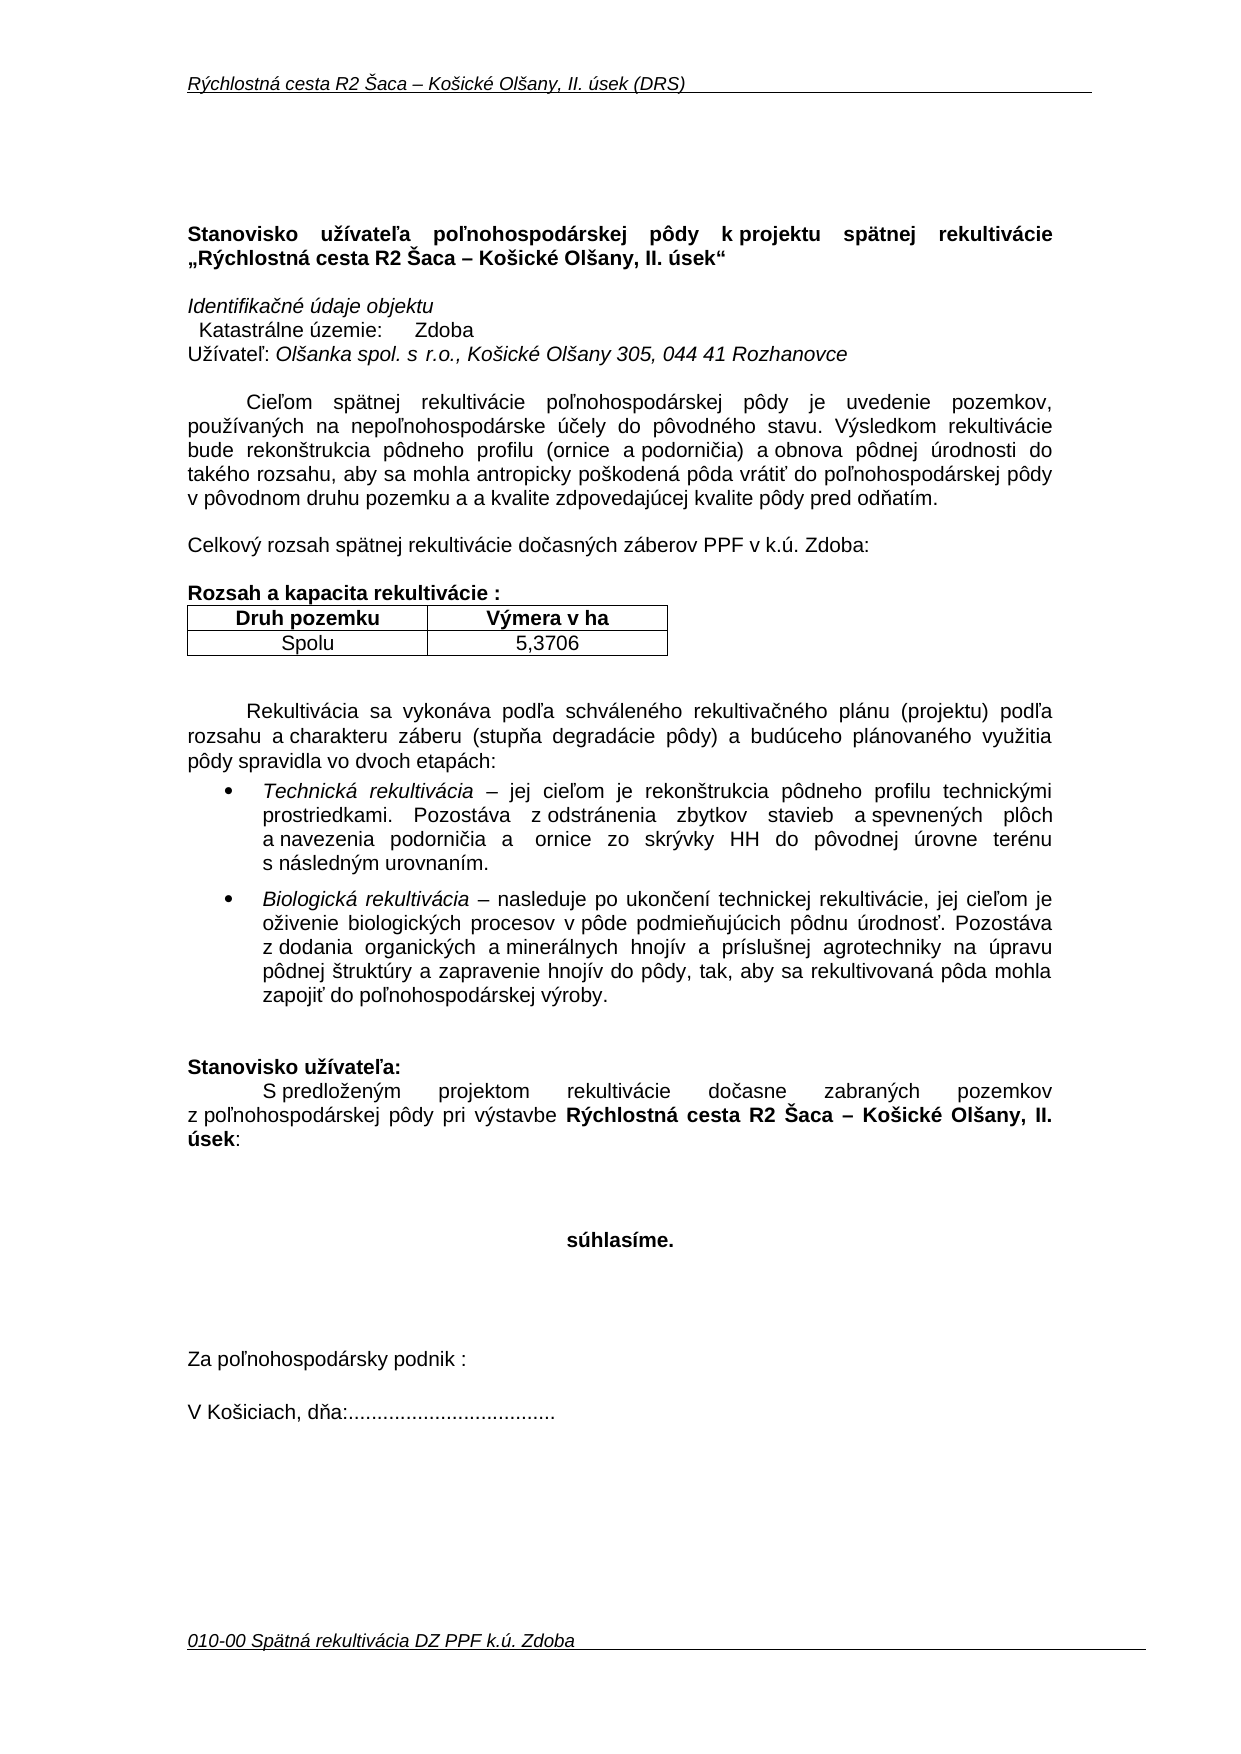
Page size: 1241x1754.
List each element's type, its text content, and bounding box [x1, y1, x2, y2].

text Stanovisko užívateľa poľnohospodárskej pôdy k projektu spätnej rekultivácie „Rýchlostná cesta R2 Šaca – Košické Olšany, II. úsek“ [187, 222, 1053, 270]
text Užívateľ: Olšanka spol. s r.o., Košické Olšany 305, 044 41 Rozhanovce [187, 342, 1053, 366]
table_header Výmera v ha [428, 606, 667, 630]
text Identifikačné údaje objektu [187, 294, 1053, 318]
text Za poľnohospodársky podnik : [187, 1347, 1053, 1371]
list Technická rekultivácia – jej cieľom je rekonštrukcia pôdneho profilu technickými prostriedkami. Pozostáva z odstránenia zbytkov stavieb a spevnených plôch a navezenia podorničia a ornice zo skrývky HH do pôvodnej úrovne terénu s následným urovnaním. [225, 779, 1053, 874]
table_cell 5,3706 [428, 631, 667, 655]
text V Košiciach, dňa:.................................... [187, 1400, 1053, 1424]
text S predloženým projektom rekultivácie dočasne zabraných pozemkov z poľnohospodárskej pôdy pri výstavbe Rýchlostná cesta R2 Šaca – Košické Olšany, II. úsek: [187, 1079, 1053, 1151]
text Rozsah a kapacita rekultivácie : [187, 581, 1053, 605]
text súhlasíme. [187, 1227, 1053, 1251]
text Celkový rozsah spätnej rekultivácie dočasných záberov PPF v k.ú. Zdoba: [187, 533, 1053, 557]
table_header Druh pozemku [188, 606, 427, 630]
table_header Zdoba [403, 318, 1116, 342]
table_header Katastrálne územie: [187, 318, 403, 342]
list Biologická rekultivácia – nasleduje po ukončení technickej rekultivácie, jej cieľom je oživenie biologických procesov v pôde podmieňujúcich pôdnu úrodnosť. Pozostáva z dodania organických a minerálnych hnojív a príslušnej agrotechniky na úpravu pôdnej štruktúry a zapravenie hnojív do pôdy, tak, aby sa rekultivovaná pôda mohla zapojiť do poľnohospodárskej výroby. [225, 887, 1053, 1007]
text Cieľom spätnej rekultivácie poľnohospodárskej pôdy je uvedenie pozemkov, používaných na nepoľnohospodárske účely do pôvodného stavu. Výsledkom rekultivácie bude rekonštrukcia pôdneho profilu (ornice a podorničia) a obnova pôdnej úrodnosti do takého rozsahu, aby sa mohla antropicky poškodená pôda vrátiť do poľnohospodárskej pôdy v pôvodnom druhu pozemku a a kvalite zdpovedajúcej kvalite pôdy pred odňatím. [187, 389, 1053, 509]
text Stanovisko užívateľa: [187, 1055, 1053, 1079]
text Rekultivácia sa vykonáva podľa schváleného rekultivačného plánu (projektu) podľa rozsahu a charakteru záberu (stupňa degradácie pôdy) a budúceho plánovaného využitia pôdy spravidla vo dvoch etapách: [187, 697, 1053, 772]
table_cell Spolu [188, 631, 427, 655]
